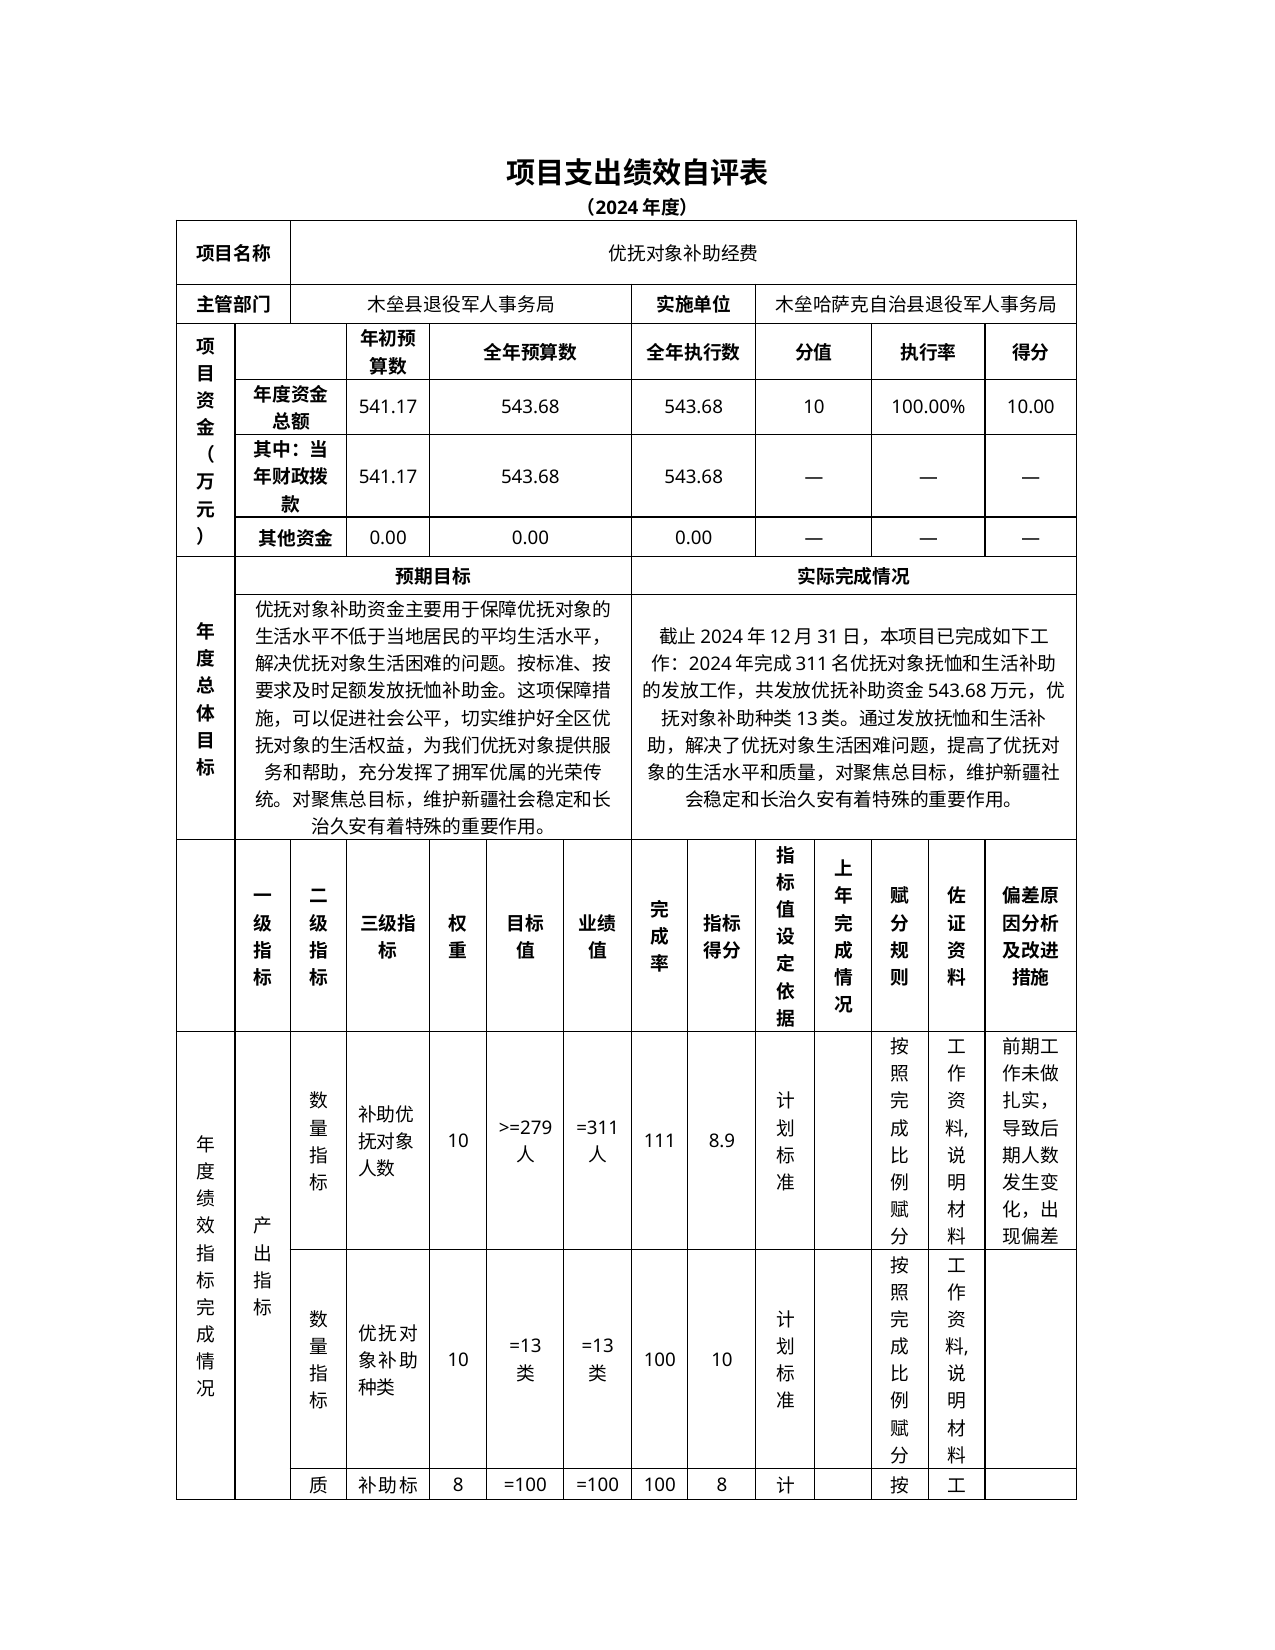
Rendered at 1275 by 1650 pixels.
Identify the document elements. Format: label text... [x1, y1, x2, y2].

text 项目支出绩效自评表 [187, 150, 1087, 192]
table_cell 计划标准 [756, 1032, 814, 1249]
table_cell 计划标准 [756, 1250, 814, 1468]
table_cell 数量指标 [291, 1250, 346, 1468]
table_cell [986, 1250, 1076, 1468]
table_cell 10 [430, 1032, 486, 1249]
table_cell >=279人 [487, 1032, 563, 1249]
table_cell 10 [430, 1250, 486, 1468]
text （2024年度） [187, 192, 1087, 219]
table_cell [986, 1469, 1076, 1499]
table_cell 111 [632, 1032, 687, 1249]
table_cell 补助标准执行率 [347, 1469, 429, 1499]
table_cell 0.00 [430, 518, 631, 556]
table_cell 8 [688, 1469, 755, 1499]
table_cell 目标值 [487, 840, 563, 1031]
table_cell =13类 [564, 1250, 631, 1468]
table_cell [177, 840, 234, 1031]
table_cell 补助优抚对象人数 [347, 1032, 429, 1249]
table_cell 计划标准 [756, 1469, 814, 1499]
table_cell 前期工作未做扎实，导致后期人数发生变化，出现偏差 [986, 1032, 1076, 1249]
table_cell =100% [564, 1469, 631, 1499]
table_cell 赋分规则 [872, 840, 928, 1031]
table_cell 年度总体目标 [177, 557, 234, 839]
table_cell 541.17 [347, 380, 429, 434]
table_cell 按照完成比例赋分 [872, 1469, 928, 1499]
table_cell 偏差原因分析及改进措施 [986, 840, 1076, 1031]
table_cell [236, 324, 346, 378]
table_cell 执行率 [872, 324, 984, 378]
table_cell — [986, 435, 1076, 516]
table_cell 木垒哈萨克自治县退役军人事务局 [756, 285, 1076, 323]
table_cell 业绩值 [564, 840, 631, 1031]
table_cell — [986, 518, 1076, 556]
table_cell 541.17 [347, 435, 429, 516]
table_cell 优抚对象补助种类 [347, 1250, 429, 1468]
table_cell 8 [430, 1469, 486, 1499]
table_cell =13类 [487, 1250, 563, 1468]
table_cell 其中：当年财政拨款 [236, 435, 346, 516]
table_cell — [872, 518, 984, 556]
table_cell 实际完成情况 [632, 557, 1076, 593]
table_cell 0.00 [632, 518, 755, 556]
table_cell 全年执行数 [632, 324, 755, 378]
table_cell 木垒县退役军人事务局 [291, 285, 631, 323]
table_cell 实施单位 [632, 285, 755, 323]
table_cell 佐证资料 [929, 840, 984, 1031]
table_cell 10.00 [986, 380, 1076, 434]
table_cell 年度资金总额 [236, 380, 346, 434]
table_cell 按照完成比例赋分 [872, 1250, 928, 1468]
table_cell [815, 1032, 871, 1249]
table_cell 分值 [756, 324, 871, 378]
table_cell 工作资料,说明材料 [929, 1032, 984, 1249]
table_cell 项目资金 （万元） [177, 324, 234, 556]
table_cell 其他资金 [236, 518, 346, 556]
table_cell 按照完成比例赋分 [872, 1032, 928, 1249]
table_cell 543.68 [430, 380, 631, 434]
table_cell 年初预算数 [347, 324, 429, 378]
table_cell 主管部门 [177, 285, 290, 323]
table_cell 优抚对象补助资金主要用于保障优抚对象的生活水平不低于当地居民的平均生活水平，解决优抚对象生活困难的问题。按标准、按要求及时足额发放抚恤补助金。这项保障措施，可以促进社会公平，切实维护好全区优抚对象的生活权益，为我们优抚对象提供服务和帮助，充分发挥了拥军优属的光荣传统。对聚焦总目标，维护新疆社会稳定和长治久安有着特殊的重要作用。 [236, 595, 631, 839]
table_cell =100% [487, 1469, 563, 1499]
table_cell 三级指标 [347, 840, 429, 1031]
table_cell 得分 [986, 324, 1076, 378]
table_cell 100 [632, 1469, 687, 1499]
table_header 项目名称 [177, 221, 290, 283]
table_cell — [756, 435, 871, 516]
table_cell 543.68 [430, 435, 631, 516]
table_cell 二级指标 [291, 840, 346, 1031]
table_cell 年度绩效指标完成情况 [177, 1032, 234, 1499]
table_cell 543.68 [632, 380, 755, 434]
table_cell 预期目标 [236, 557, 631, 593]
table_cell =311人 [564, 1032, 631, 1249]
table_cell 数量指标 [291, 1032, 346, 1249]
table_cell 100 [632, 1250, 687, 1468]
table_cell 指标得分 [688, 840, 755, 1031]
table_cell 100.00% [872, 380, 984, 434]
table_cell [815, 1250, 871, 1468]
table_header 优抚对象补助经费 [291, 221, 1076, 283]
table_cell 一级指标 [236, 840, 290, 1031]
table_cell 543.68 [632, 435, 755, 516]
table_cell 完成率 [632, 840, 687, 1031]
table_cell 截止2024年12月31日，本项目已完成如下工作：2024年完成311名优抚对象抚恤和生活补助的发放工作，共发放优抚补助资金543.68万元，优抚对象补助种类13类。通过发放抚恤和生活补助，解决了优抚对象生活困难问题，提高了优抚对象的生活水平和质量，对聚焦总目标，维护新疆社会稳定和长治久安有着特殊的重要作用。 [632, 595, 1076, 839]
table_cell 上年完成情况 [815, 840, 871, 1031]
table_cell 权重 [430, 840, 486, 1031]
table_cell 0.00 [347, 518, 429, 556]
table_cell 8.9 [688, 1032, 755, 1249]
table_cell 指标值设定依据 [756, 840, 814, 1031]
table_cell 工作资料,说明材料 [929, 1469, 984, 1499]
table_cell 全年预算数 [430, 324, 631, 378]
table_cell 工作资料,说明材料 [929, 1250, 984, 1468]
table_cell 10 [756, 380, 871, 434]
table_cell — [756, 518, 871, 556]
table_cell 质量指标 [291, 1469, 346, 1499]
table_cell 10 [688, 1250, 755, 1468]
table_cell [815, 1469, 871, 1499]
table_cell — [872, 435, 984, 516]
table_cell 产出指标 [236, 1032, 290, 1499]
